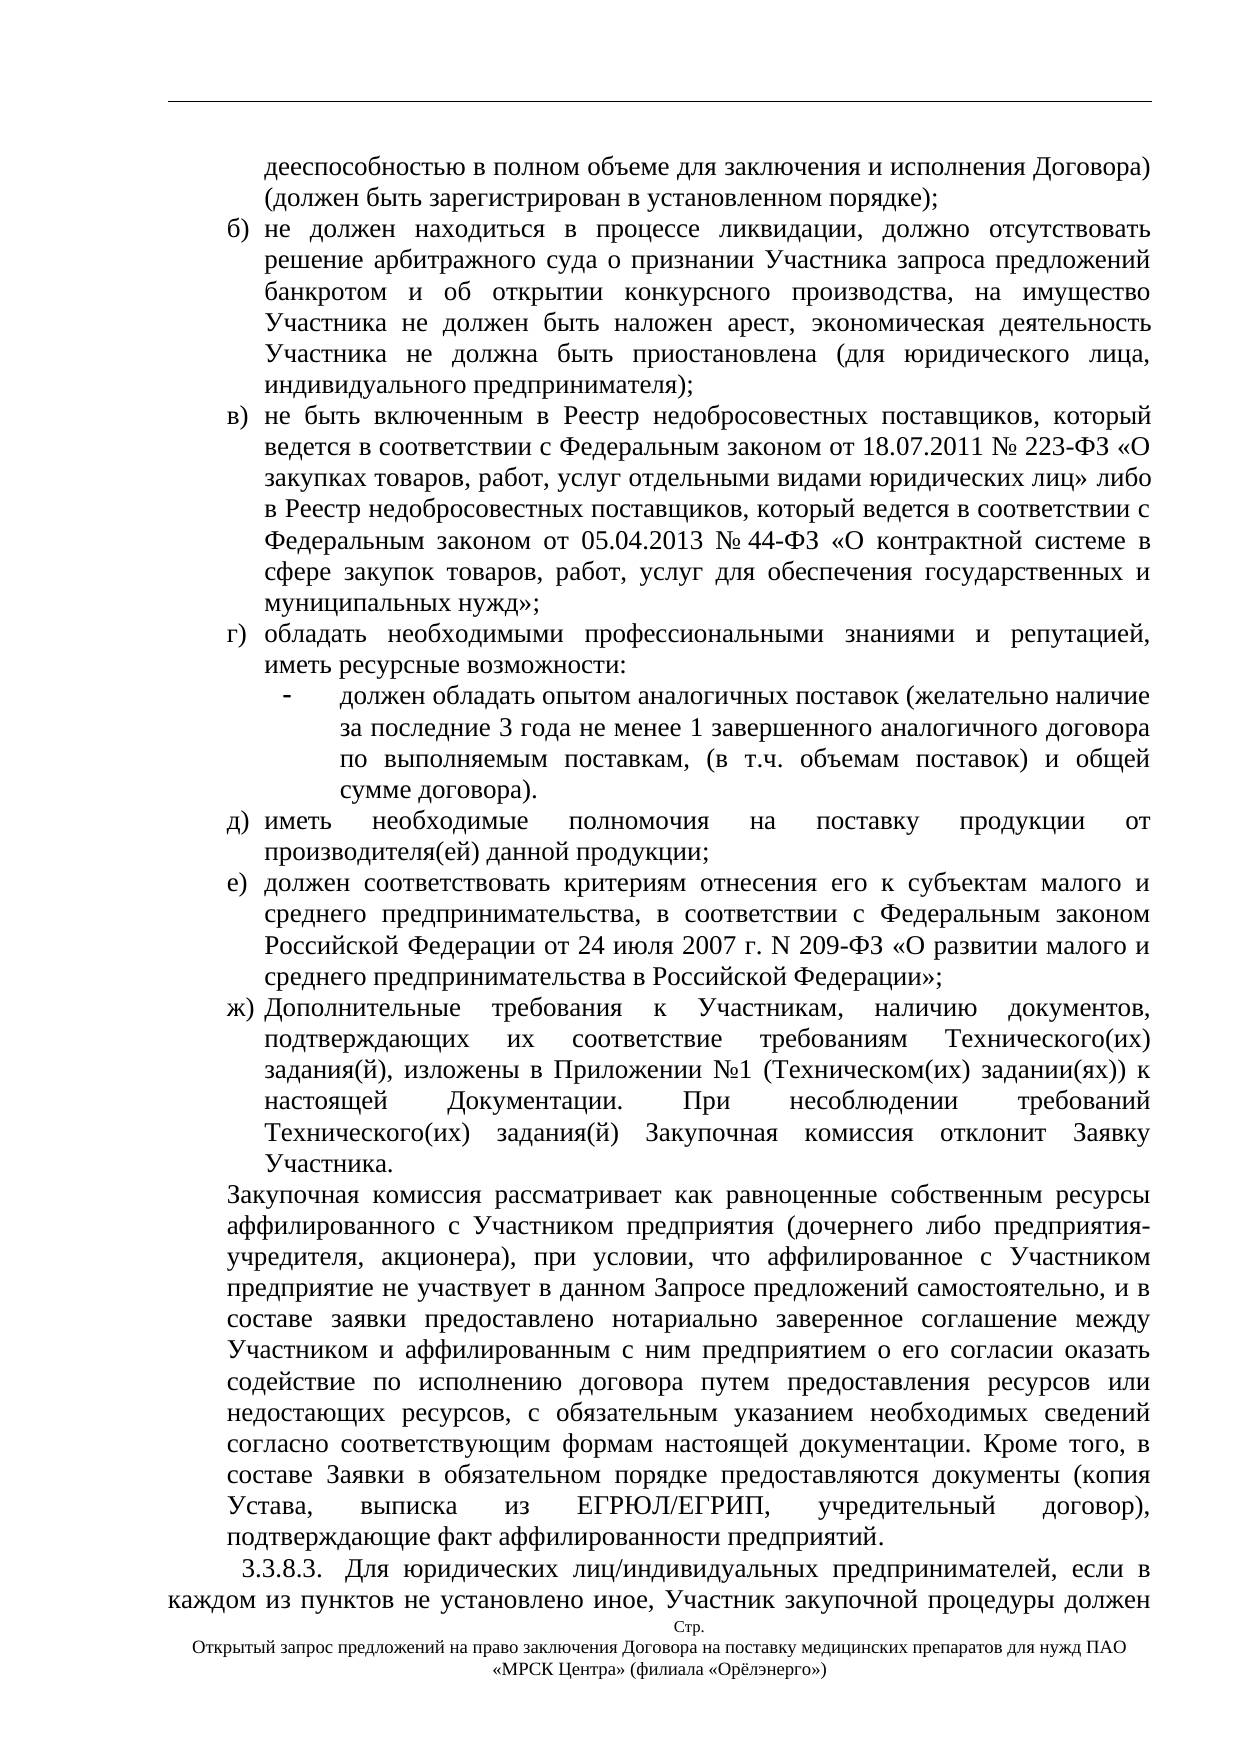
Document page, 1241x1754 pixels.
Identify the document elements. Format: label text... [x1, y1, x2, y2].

list не быть включенным в Реестр недобросовестных поставщиков, который ведется в соответствии с Федеральным законом от 18.07.2011 № 223-ФЗ «О закупках товаров, работ, услуг отдельными видами юридических лиц» либо в Реестр недобросовестных поставщиков, который ведется в соответствии с Федеральным законом от 05.04.2013 № 44-ФЗ «О контрактной системе в сфере закупок товаров, работ, услуг для обеспечения государственных и муниципальных нужд»; [227, 399, 1152, 617]
text Закупочная комиссия рассматривает как равноценные собственным ресурсы аффилированного с Участником предприятия (дочернего либо предприятия-учредителя, акционера), при условии, что аффилированное с Участником предприятие не участвует в данном Запросе предложений самостоятельно, и в составе заявки предоставлено нотариально заверенное соглашение между Участником и аффилированным с ним предприятием о его согласии оказать содействие по исполнению договора путем предоставления ресурсов или недостающих ресурсов, с обязательным указанием необходимых сведений согласно соответствующим формам настоящей документации. Кроме того, в составе Заявки в обязательном порядке предоставляются документы (копия Устава, выписка из ЕГРЮЛ/ЕГРИП, учредительный договор), подтверждающие факт аффилированности предприятий. [227, 1178, 1152, 1552]
list иметь необходимые полномочия на поставку продукции от производителя(ей) данной продукции; [227, 804, 1152, 866]
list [168, 1552, 1152, 1614]
list не должен находиться в процессе ликвидации, должно отсутствовать решение арбитражного суда о признании Участника запроса предложений банкротом и об открытии конкурсного производства, на имущество Участника не должен быть наложен арест, экономическая деятельность Участника не должна быть приостановлена (для юридического лица, индивидуального предпринимателя); [227, 212, 1152, 399]
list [227, 150, 1152, 212]
list Дополнительные требования к Участникам, наличию документов, подтверждающих их соответствие требованиям Технического(их) задания(й), изложены в Приложении №1 (Техническом(их) задании(ях)) к настоящей Документации. При несоблюдении требований Технического(их) задания(й) Закупочная комиссия отклонит Заявку Участника. [227, 991, 1152, 1178]
list обладать необходимыми профессиональными знаниями и репутацией, иметь ресурсные возможности: [227, 617, 1152, 679]
list должен соответствовать критериям отнесения его к субъектам малого и среднего предпринимательства, в соответствии с Федеральным законом Российской Федерации от 24 июля 2007 г. N 209-ФЗ «О развитии малого и среднего предпринимательства в Российской Федерации»; [227, 866, 1152, 991]
list должен обладать опытом аналогичных поставок (желательно наличие за последние 3 года не менее 1 завершенного аналогичного договора по выполняемым поставкам, (в т.ч. объемам поставок) и общей сумме договора). [282, 679, 1152, 804]
